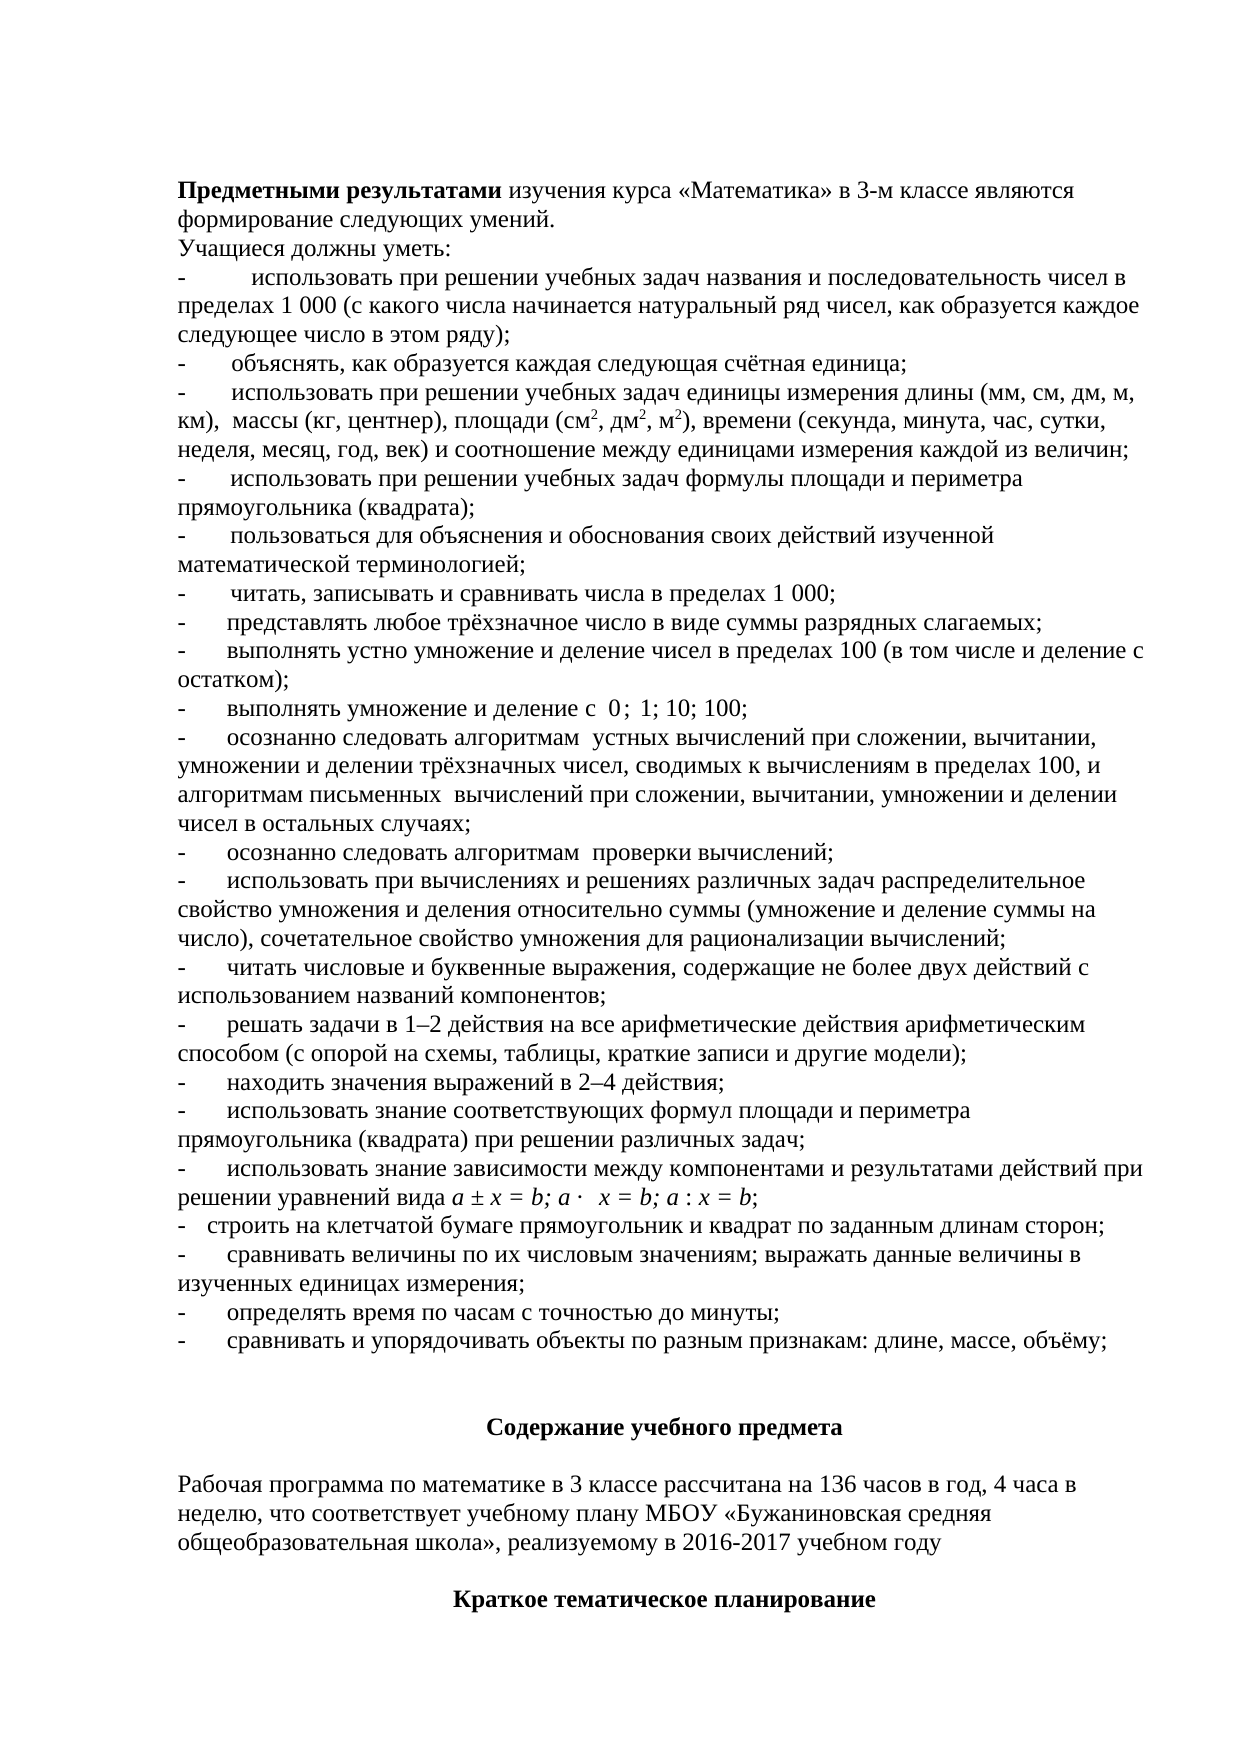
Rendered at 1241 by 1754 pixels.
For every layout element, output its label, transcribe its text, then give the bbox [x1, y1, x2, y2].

list объяснять, как образуется каждая следующая счётная единица; [177, 348, 1152, 377]
list выполнять умножение и деление с 0; 1; 10; 100; [177, 693, 1152, 722]
list пользоваться для объяснения и обоснования своих действий изученной математической терминологией; [177, 521, 1152, 578]
list находить значения выражений в 2–4 действия; [177, 1067, 1152, 1096]
text - использовать при решении учебных задач названия и последовательность чисел в пределах 1 000 (с какого числа начинается натуральный ряд чисел, как образуется каждое следующее число в этом ряду); [177, 262, 1152, 348]
list сравнивать величины по их числовым значениям; выражать данные величины в изученных единицах измерения; [177, 1239, 1152, 1297]
list представлять любое трёхзначное число в виде суммы разрядных слагаемых; [177, 607, 1152, 636]
text Рабочая программа по математике в 3 классе рассчитана на 136 часов в год, 4 часа в неделю, что соответствует учебному плану МБОУ «Бужаниновская средняя общеобразовательная школа», реализуемому в 2016-2017 учебном году [177, 1469, 1152, 1556]
list выполнять устно умножение и деление чисел в пределах 100 (в том числе и деление с остатком); [177, 636, 1152, 693]
list осознанно следовать алгоритмам проверки вычислений; [177, 837, 1152, 866]
text Учащиеся должны уметь: [177, 233, 1152, 262]
text Содержание учебного предмета [177, 1412, 1152, 1441]
list использовать знание зависимости между компонентами и результатами действий при решении уравнений вида а ± х = b; а ∙ х = b; а : х = b; [177, 1153, 1152, 1211]
list читать числовые и буквенные выражения, содержащие не более двух действий с использованием названий компонентов; [177, 952, 1152, 1009]
list сравнивать и упорядочивать объекты по разным признакам: длине, массе, объёму; [177, 1326, 1152, 1354]
list определять время по часам с точностью до минуты; [177, 1297, 1152, 1326]
list читать, записывать и сравнивать числа в пределах 1 000; [177, 578, 1152, 607]
list использовать знание соответствующих формул площади и периметра прямоугольника (квадрата) при решении различных задач; [177, 1096, 1152, 1153]
list осознанно следовать алгоритмам устных вычислений при сложении, вычитании, умножении и делении трёхзначных чисел, сводимых к вычислениям в пределах 100, и алгоритмам письменных вычислений при сложении, вычитании, умножении и делении чисел в остальных случаях; [177, 722, 1152, 837]
list использовать при решении учебных задач формулы площади и периметра прямоугольника (квадрата); [177, 463, 1152, 521]
text Краткое тематическое планирование [177, 1584, 1152, 1613]
list использовать при вычислениях и решениях различных задач распределительное свойство умножения и деления относительно суммы (умножение и деление суммы на число), сочетательное свойство умножения для рационализации вычислений; [177, 866, 1152, 952]
list решать задачи в 1–2 действия на все арифметические действия арифметическим способом (с опорой на схемы, таблицы, краткие записи и другие модели); [177, 1009, 1152, 1067]
list строить на клетчатой бумаге прямоугольник и квадрат по заданным длинам сторон; [177, 1211, 1152, 1239]
list использовать при решении учебных задач единицы измерения длины (мм, см, дм, м, км), массы (кг, центнер), площади (см2, дм2, м2), времени (секунда, минута, час, сутки, неделя, месяц, год, век) и соотношение между единицами измерения каждой из величин; [177, 377, 1152, 463]
text Предметными результатами изучения курса «Математика» в 3-м классе являются формирование следующих умений. [177, 176, 1152, 233]
